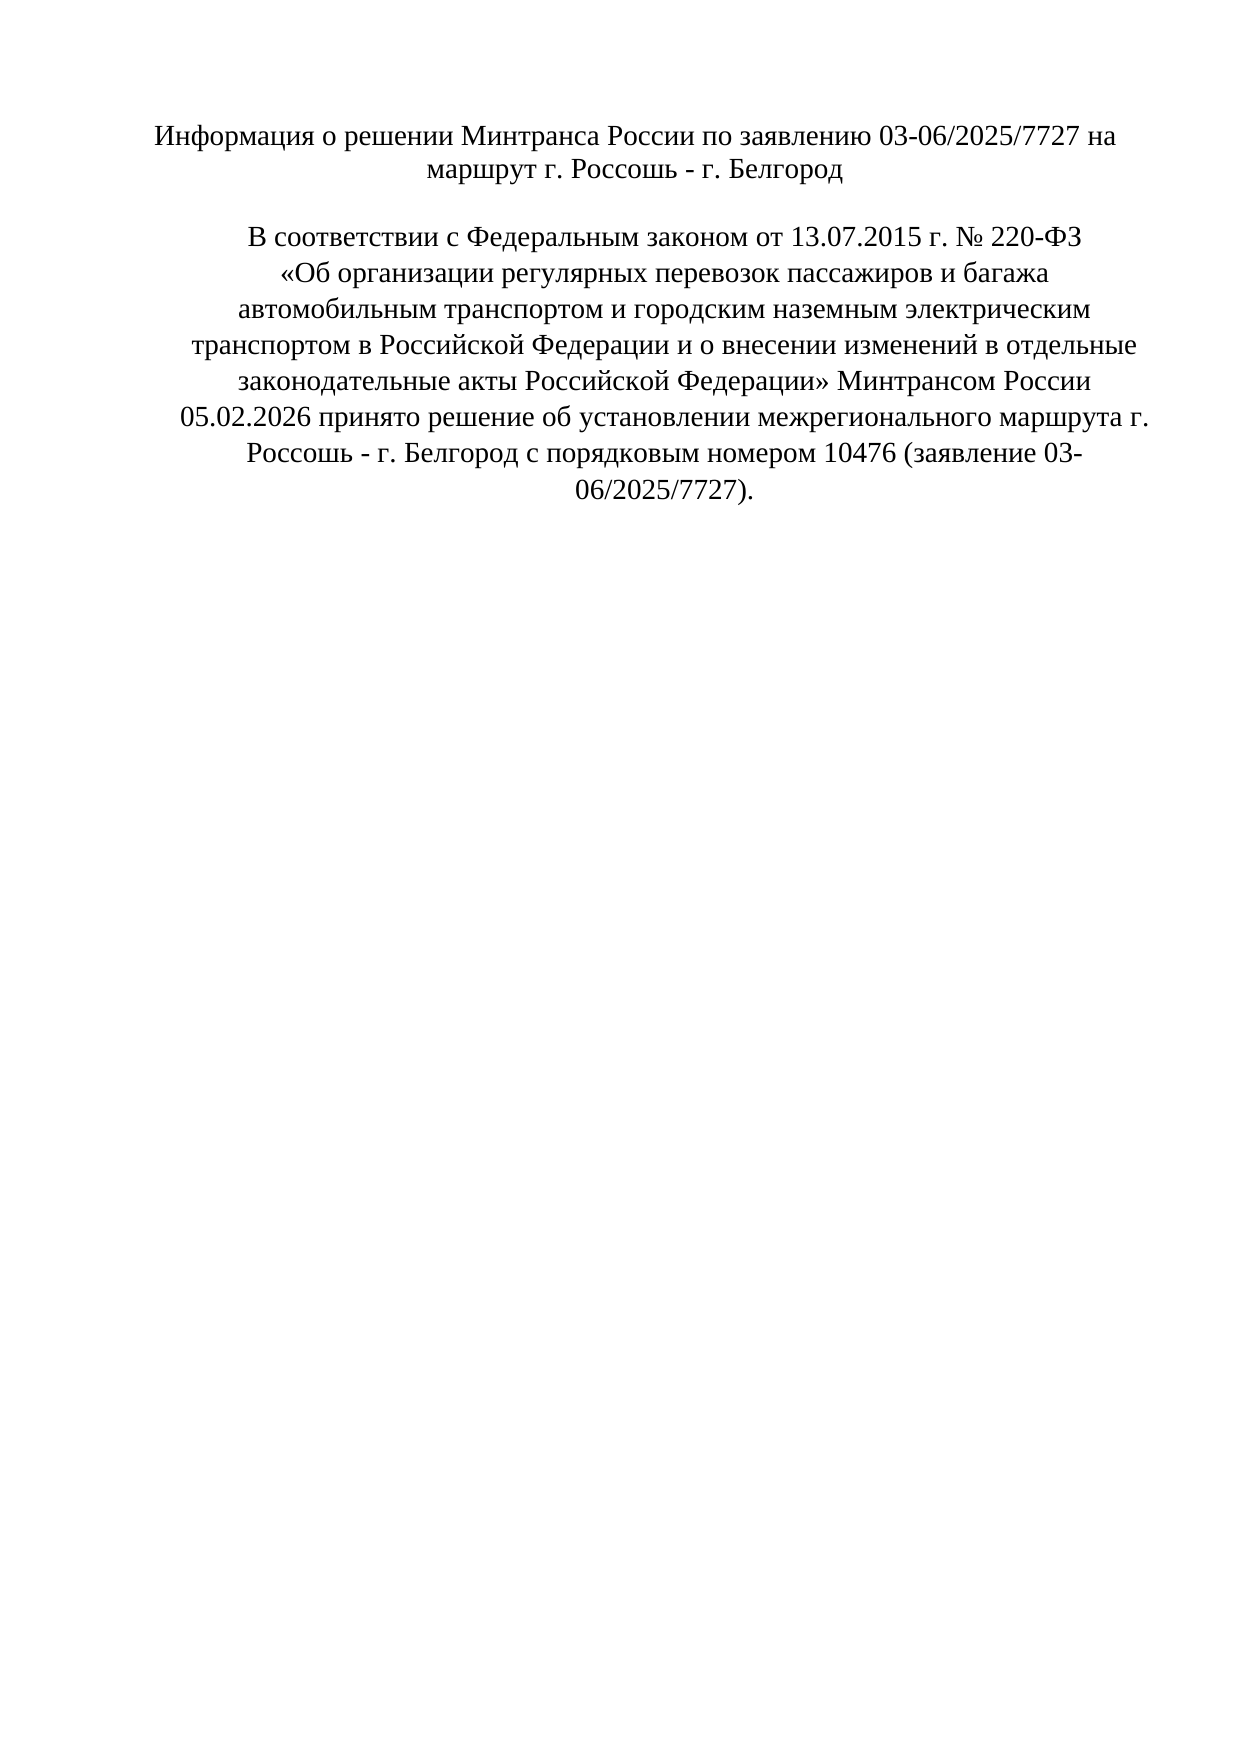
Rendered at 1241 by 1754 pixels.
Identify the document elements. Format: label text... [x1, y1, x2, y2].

text Информация о решении Минтранса России по заявлению 03-06/2025/7727 на маршрут г. Россошь - г. Белгород [118, 118, 1152, 185]
text В соответствии с Федеральным законом от 13.07.2015 г. № 220-ФЗ «Об организации регулярных перевозок пассажиров и багажа автомобильным транспортом и городским наземным электрическим транспортом в Российской Федерации и о внесении изменений в отдельные законодательные акты Российской Федерации» Минтрансом России 05.02.2026 принято решение об установлении межрегионального маршрута г. Россошь - г. Белгород с порядковым номером 10476 (заявление 03-06/2025/7727). [177, 219, 1152, 505]
